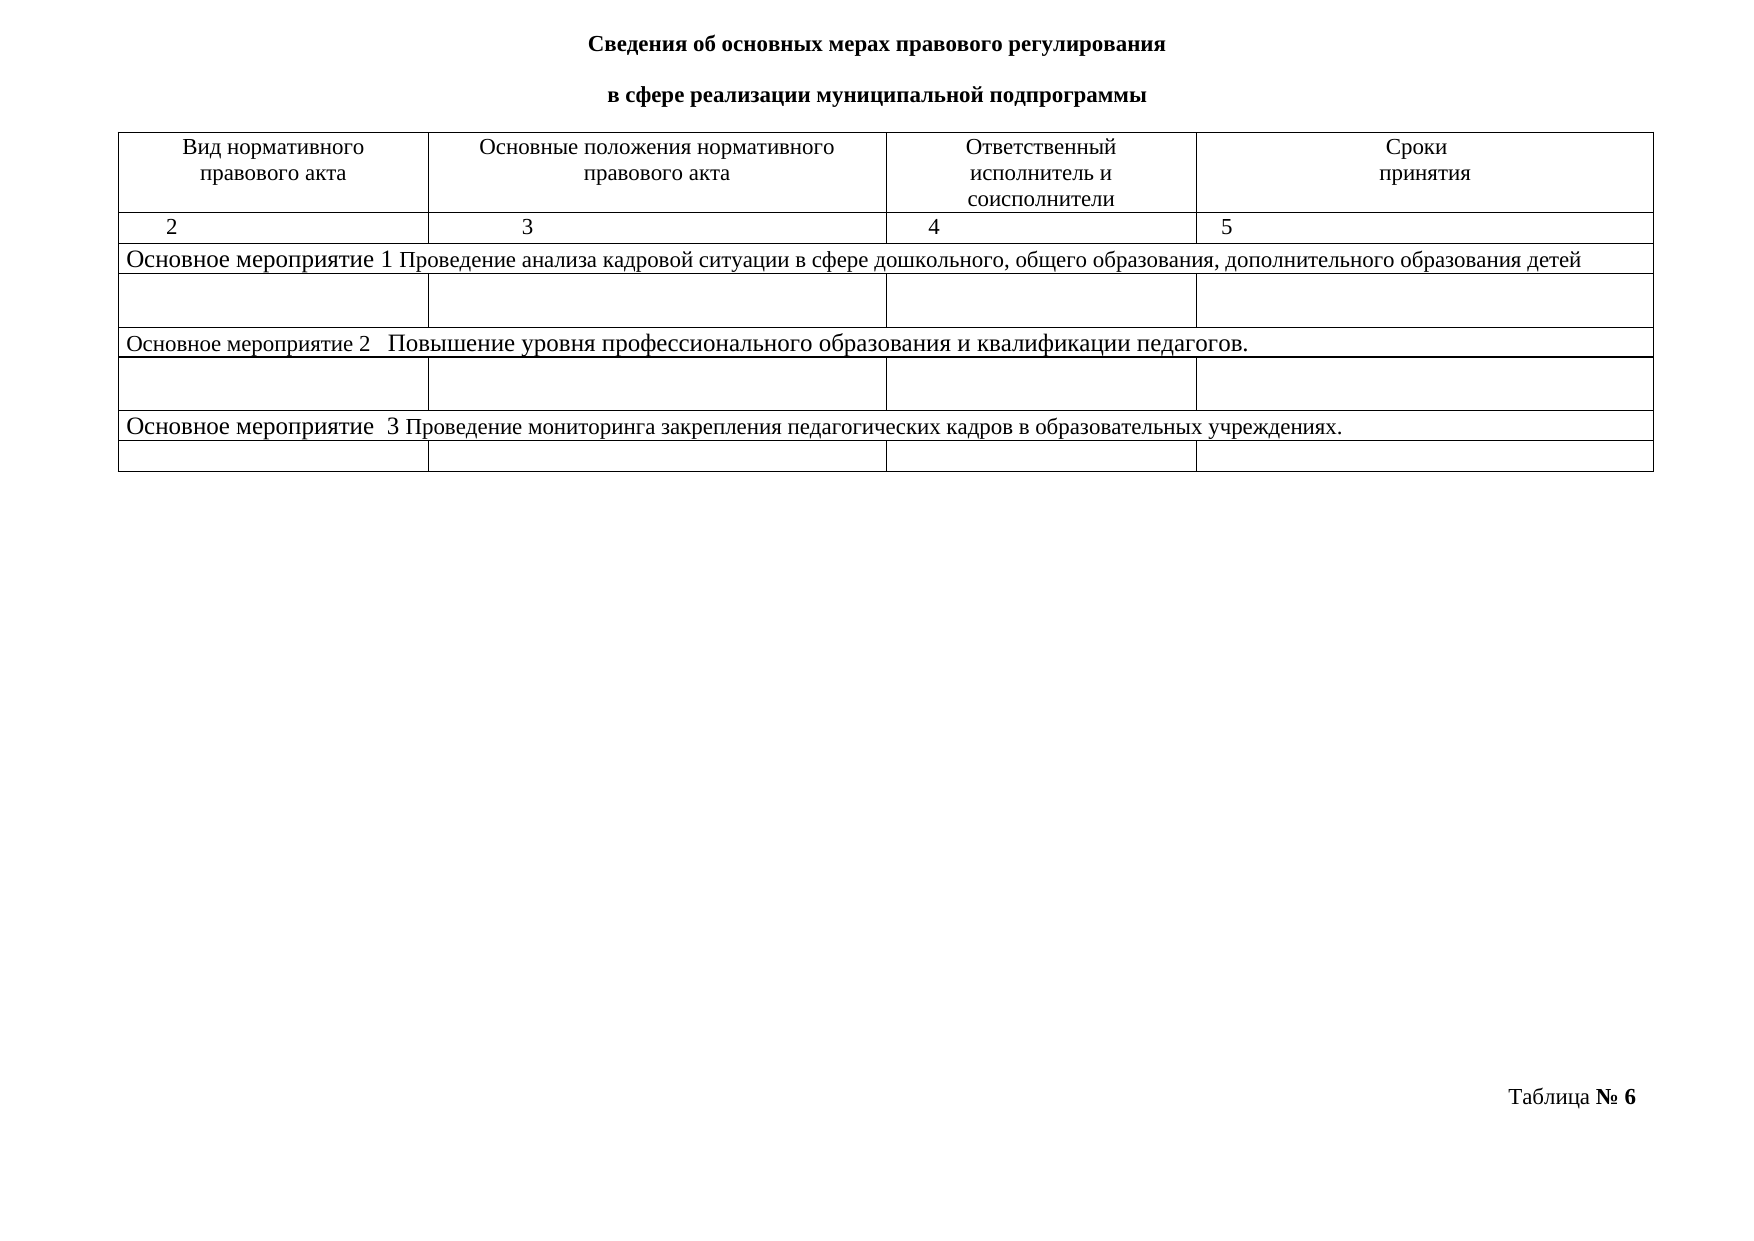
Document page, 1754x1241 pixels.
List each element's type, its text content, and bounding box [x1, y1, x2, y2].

table_cell [1197, 358, 1653, 410]
table_cell [887, 358, 1196, 410]
table_cell [429, 441, 886, 471]
table_cell Основное мероприятие 1 Проведение анализа кадровой ситуации в сфере дошкольного, общего образования, дополнительного образования детей [119, 244, 1653, 273]
table_cell 3 [429, 213, 886, 243]
table_cell [429, 274, 886, 327]
table_cell [119, 274, 428, 327]
text Сведения об основных мерах правового регулирования [118, 29, 1636, 56]
table_cell [887, 274, 1196, 327]
table_header Вид нормативного правового акта [119, 133, 428, 212]
table_cell [119, 358, 428, 410]
text в сфере реализации муниципальной подпрограммы [118, 81, 1636, 107]
table_cell Основное мероприятие 2 Повышение уровня профессионального образования и квалификации педагогов. [119, 328, 1653, 356]
table_cell [1197, 441, 1653, 471]
table_cell [119, 441, 428, 471]
table_cell [1197, 274, 1653, 327]
table_cell 2 [119, 213, 428, 243]
table_header Ответственный исполнитель и соисполнители [887, 133, 1196, 212]
table_cell [887, 441, 1196, 471]
table_cell 4 [887, 213, 1196, 243]
table_cell 5 [1197, 213, 1653, 243]
text Таблица № 6 [118, 1083, 1636, 1110]
table_cell Основное мероприятие 3 Проведение мониторинга закрепления педагогических кадров в образовательных учреждениях. [119, 411, 1653, 440]
table_header Основные положения нормативного правового акта [429, 133, 886, 212]
table_cell [429, 358, 886, 410]
table_header Сроки принятия [1197, 133, 1653, 212]
